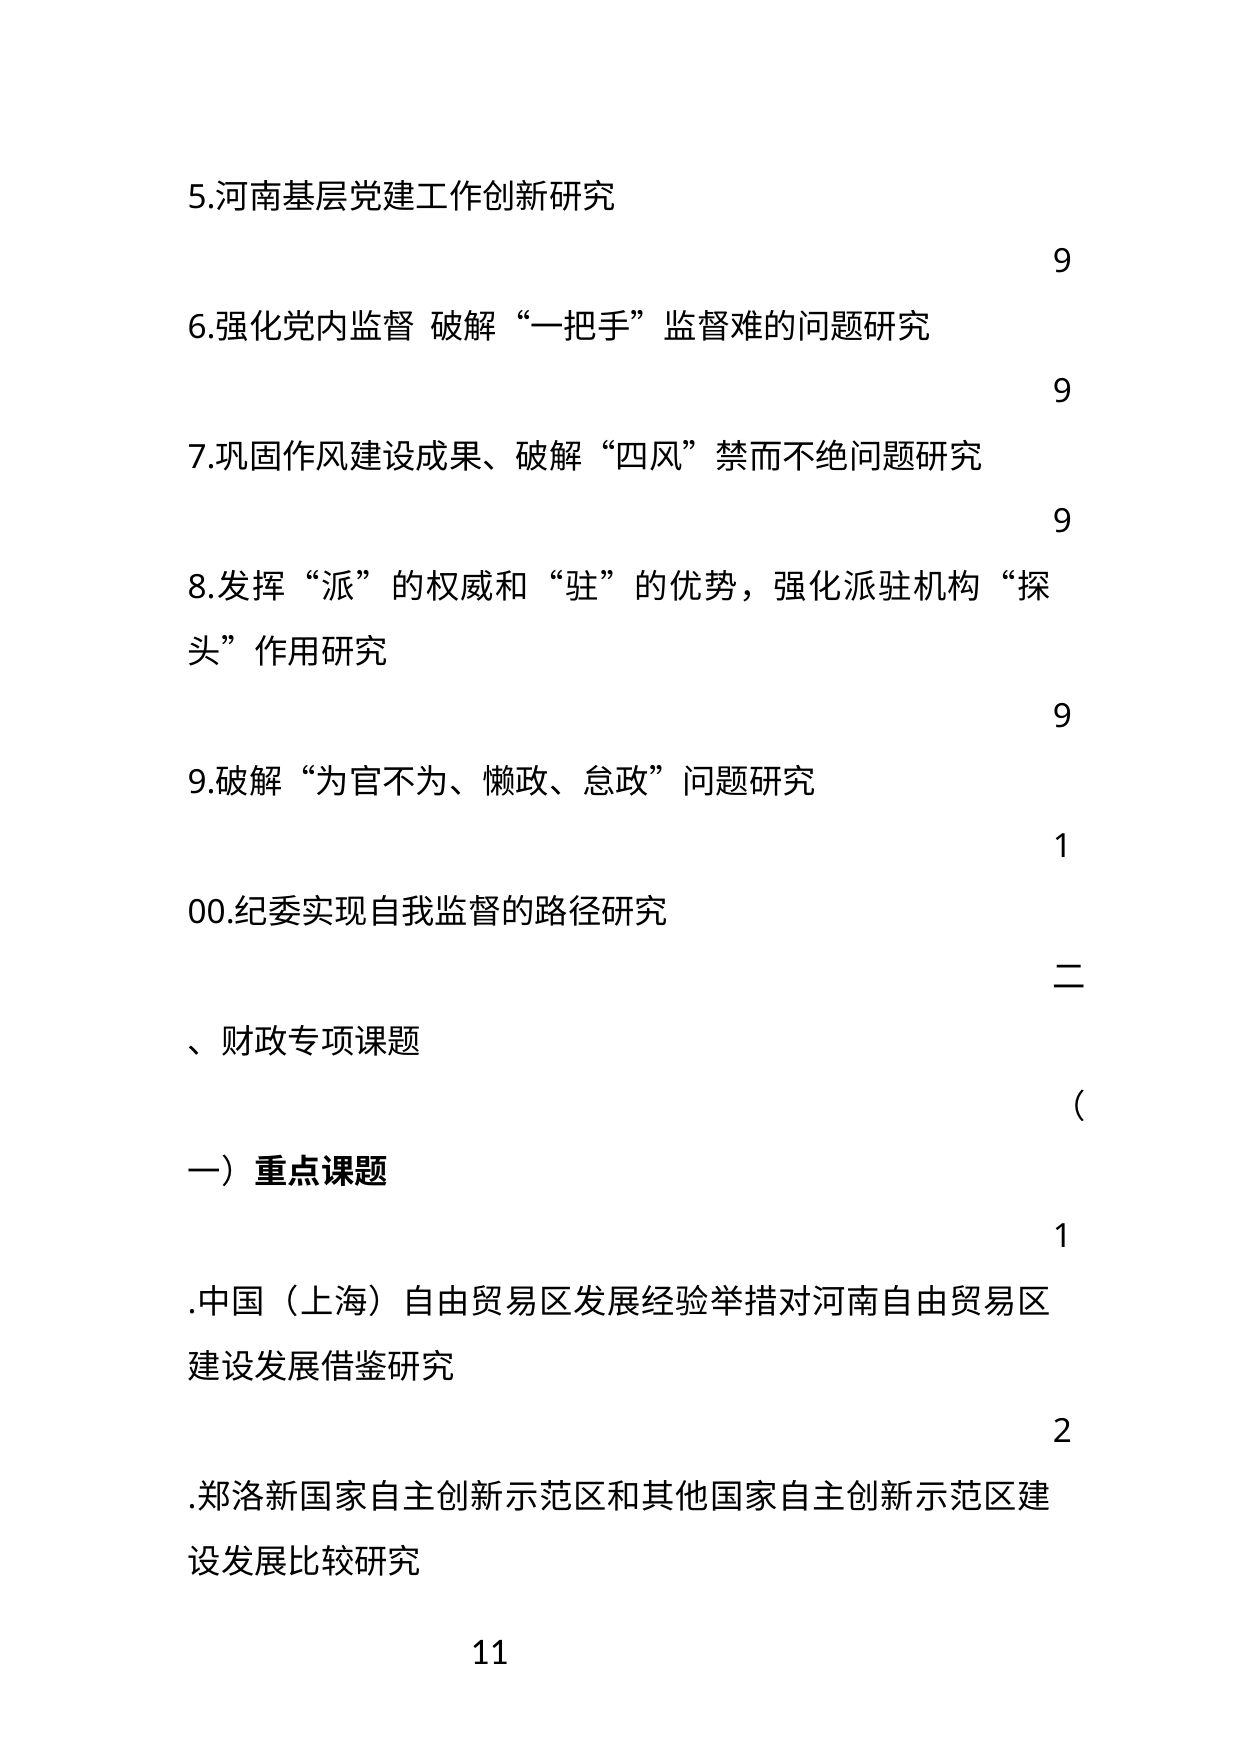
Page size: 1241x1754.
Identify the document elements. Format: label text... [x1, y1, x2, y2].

text 2.郑洛新国家自主创新示范区和其他国家自主创新示范区建设发展比较研究 [187, 1397, 1053, 1592]
text 99.破解“为官不为、懒政、怠政”问题研究 [187, 682, 1053, 812]
text 1.中国（上海）自由贸易区发展经验举措对河南自由贸易区建设发展借鉴研究 [187, 1202, 1053, 1397]
text 二、财政专项课题 [187, 942, 1053, 1072]
text 96.强化党内监督 破解“一把手”监督难的问题研究 [187, 227, 1053, 357]
text 95.河南基层党建工作创新研究 [187, 162, 1053, 227]
text 100.纪委实现自我监督的路径研究 [187, 812, 1053, 942]
text 98.发挥“派”的权威和“驻”的优势，强化派驻机构“探头”作用研究 [187, 487, 1053, 682]
text （一）重点课题 [187, 1072, 1053, 1202]
text 97.巩固作风建设成果、破解“四风”禁而不绝问题研究 [187, 357, 1053, 487]
